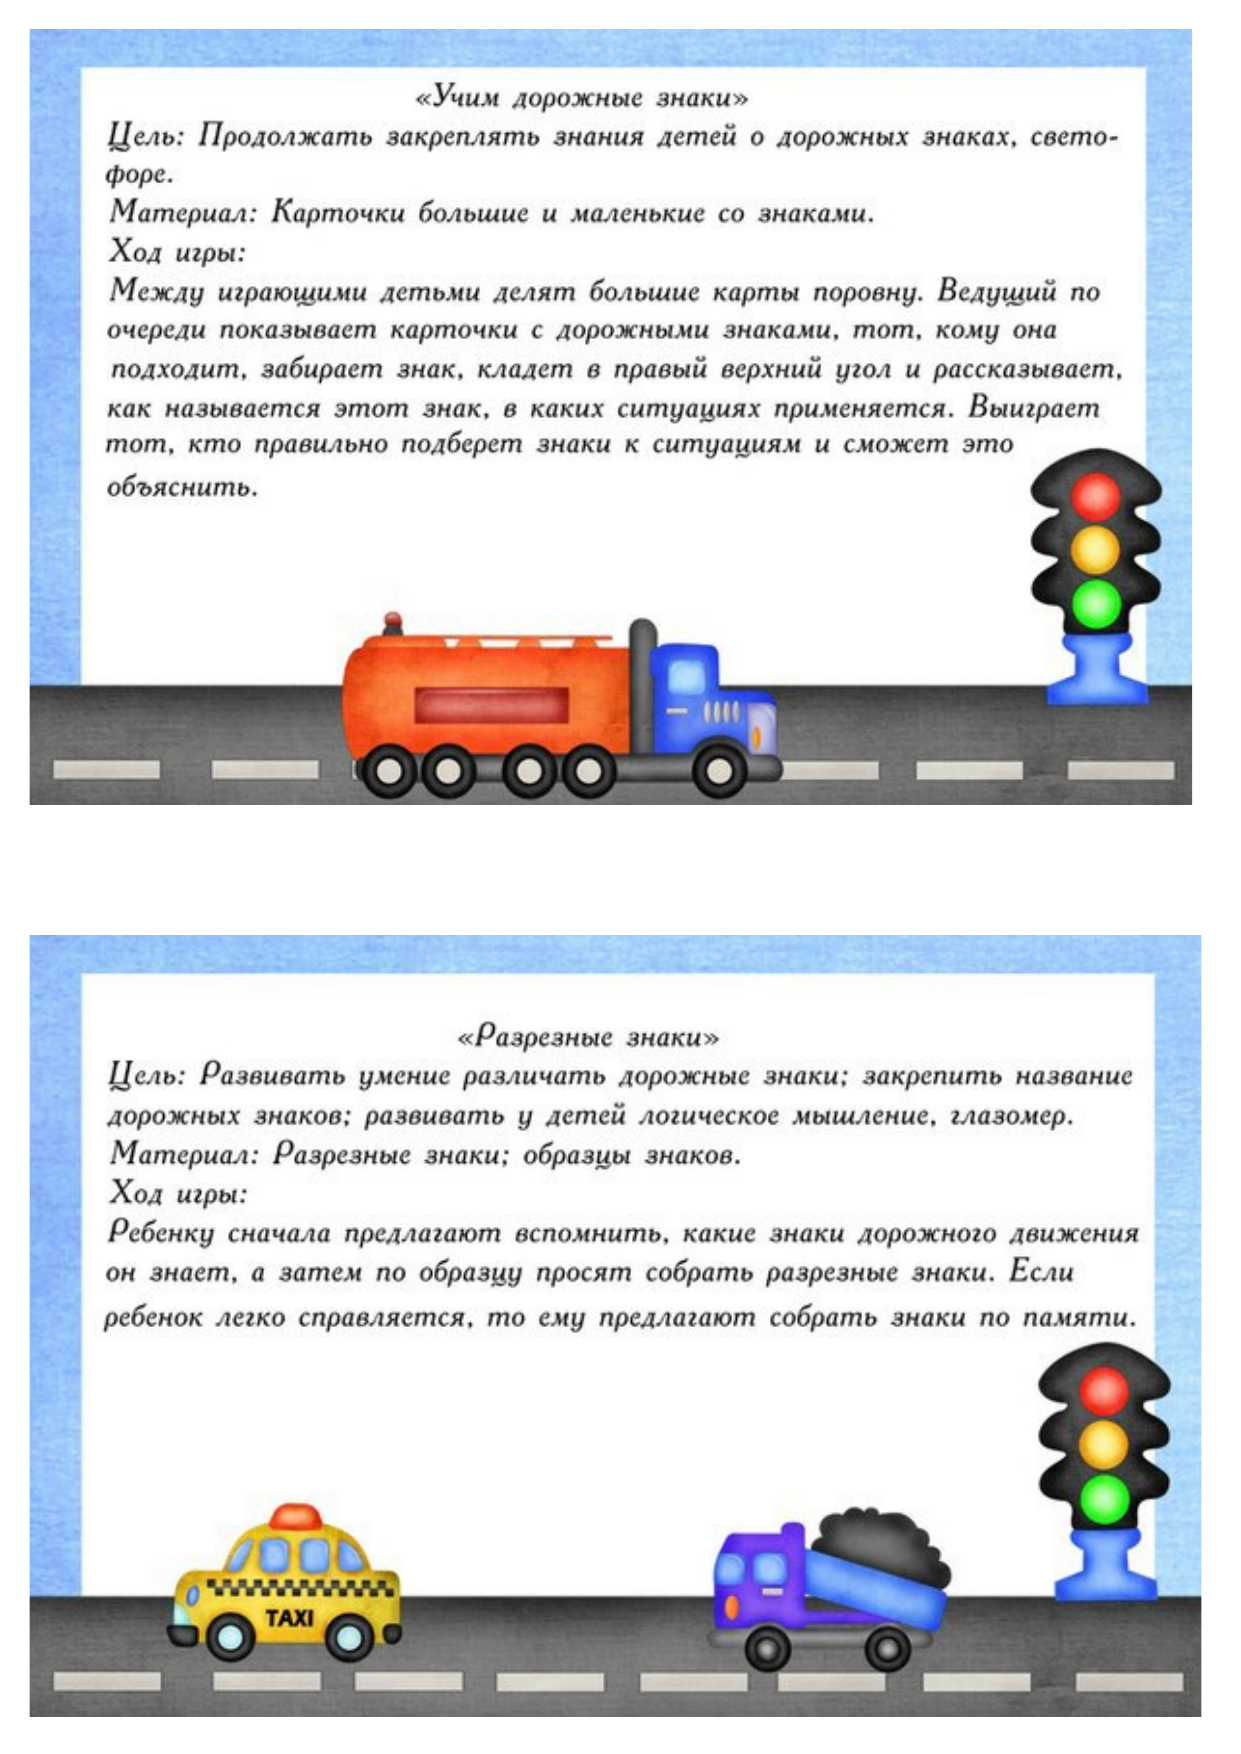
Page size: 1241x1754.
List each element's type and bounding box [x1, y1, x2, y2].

picture [29, 29, 1193, 805]
picture [29, 935, 1202, 1717]
